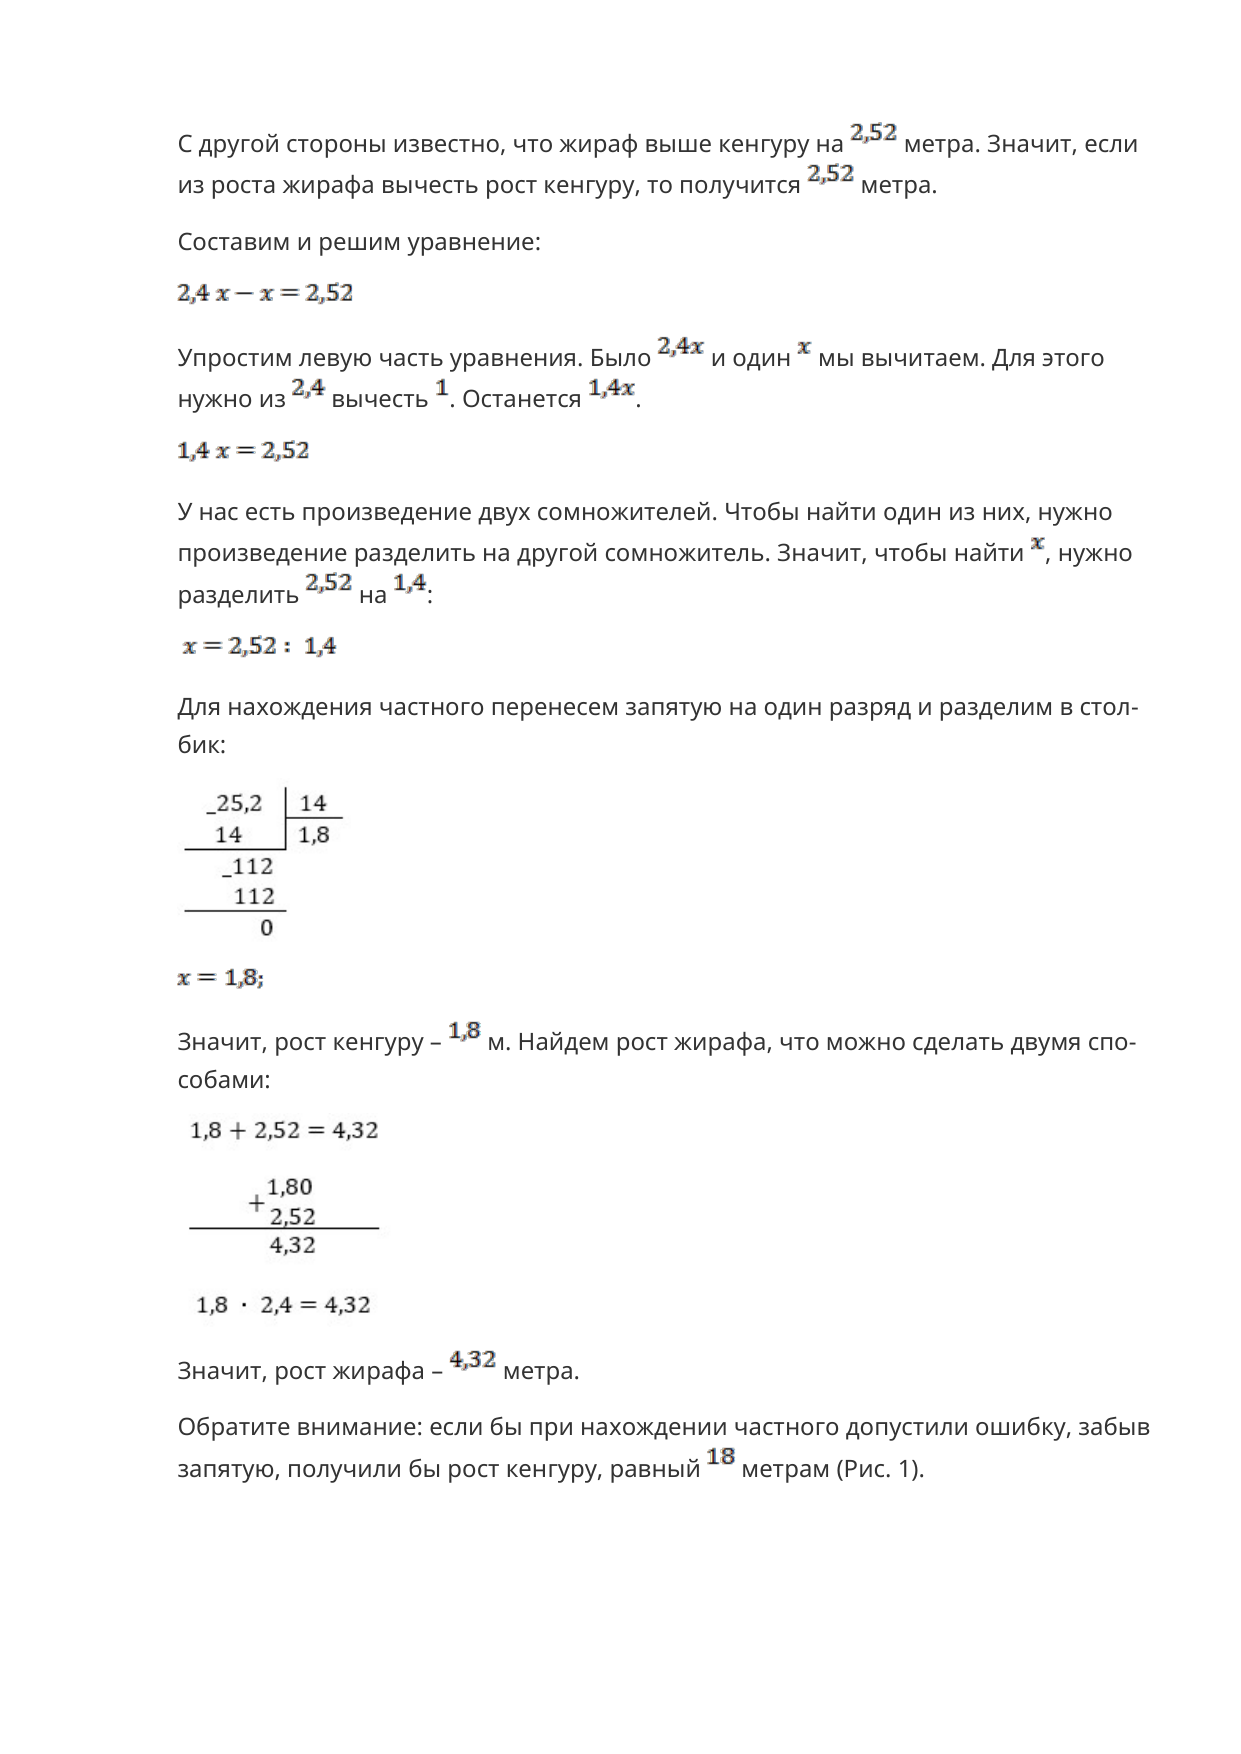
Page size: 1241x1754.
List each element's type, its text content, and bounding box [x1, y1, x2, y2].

text Значит, рост жирафа – метра. [177, 1345, 1152, 1386]
picture [292, 373, 332, 408]
picture [177, 963, 264, 998]
picture [657, 332, 705, 367]
picture [807, 159, 855, 194]
text С другой стороны известно, что жираф выше кенгуру на метра. Значит, если из роста жирафа вычесть рост кенгуру, то получится метра. [177, 118, 1152, 201]
picture [393, 568, 427, 603]
text Для нахождения частного перенесем запятую на один разряд и разделим в столбик: [177, 685, 1152, 760]
picture [435, 373, 450, 408]
picture [177, 778, 351, 942]
picture [177, 1113, 403, 1327]
picture [177, 436, 309, 471]
text У нас есть произведение двух сомножителей. Чтобы найти один из них, нужно произведение разделить на другой сомножитель. Значит, чтобы найти , нужно разделить на : [177, 490, 1152, 610]
text Обратите внимание: если бы при нахождении частного допустили ошибку, забыв запятую, получили бы рост кенгуру, равный метрам (Рис. 1). [177, 1405, 1152, 1484]
text Составим и решим уравнение: [177, 219, 1152, 257]
picture [177, 631, 337, 667]
picture [850, 118, 898, 153]
picture [588, 373, 635, 408]
picture [797, 332, 812, 367]
text Значит, рост кенгуру – м. Найдем рост жирафа, что можно сделать двумя способами: [177, 1016, 1152, 1095]
text Упростим левую часть уравнения. Было и один мы вычитаем. Для этого нужно из вычесть . Останется . [177, 332, 1152, 415]
picture [449, 1345, 497, 1380]
picture [1031, 527, 1045, 562]
picture [448, 1016, 481, 1051]
picture [706, 1442, 736, 1477]
picture [177, 278, 353, 314]
picture [305, 568, 353, 603]
